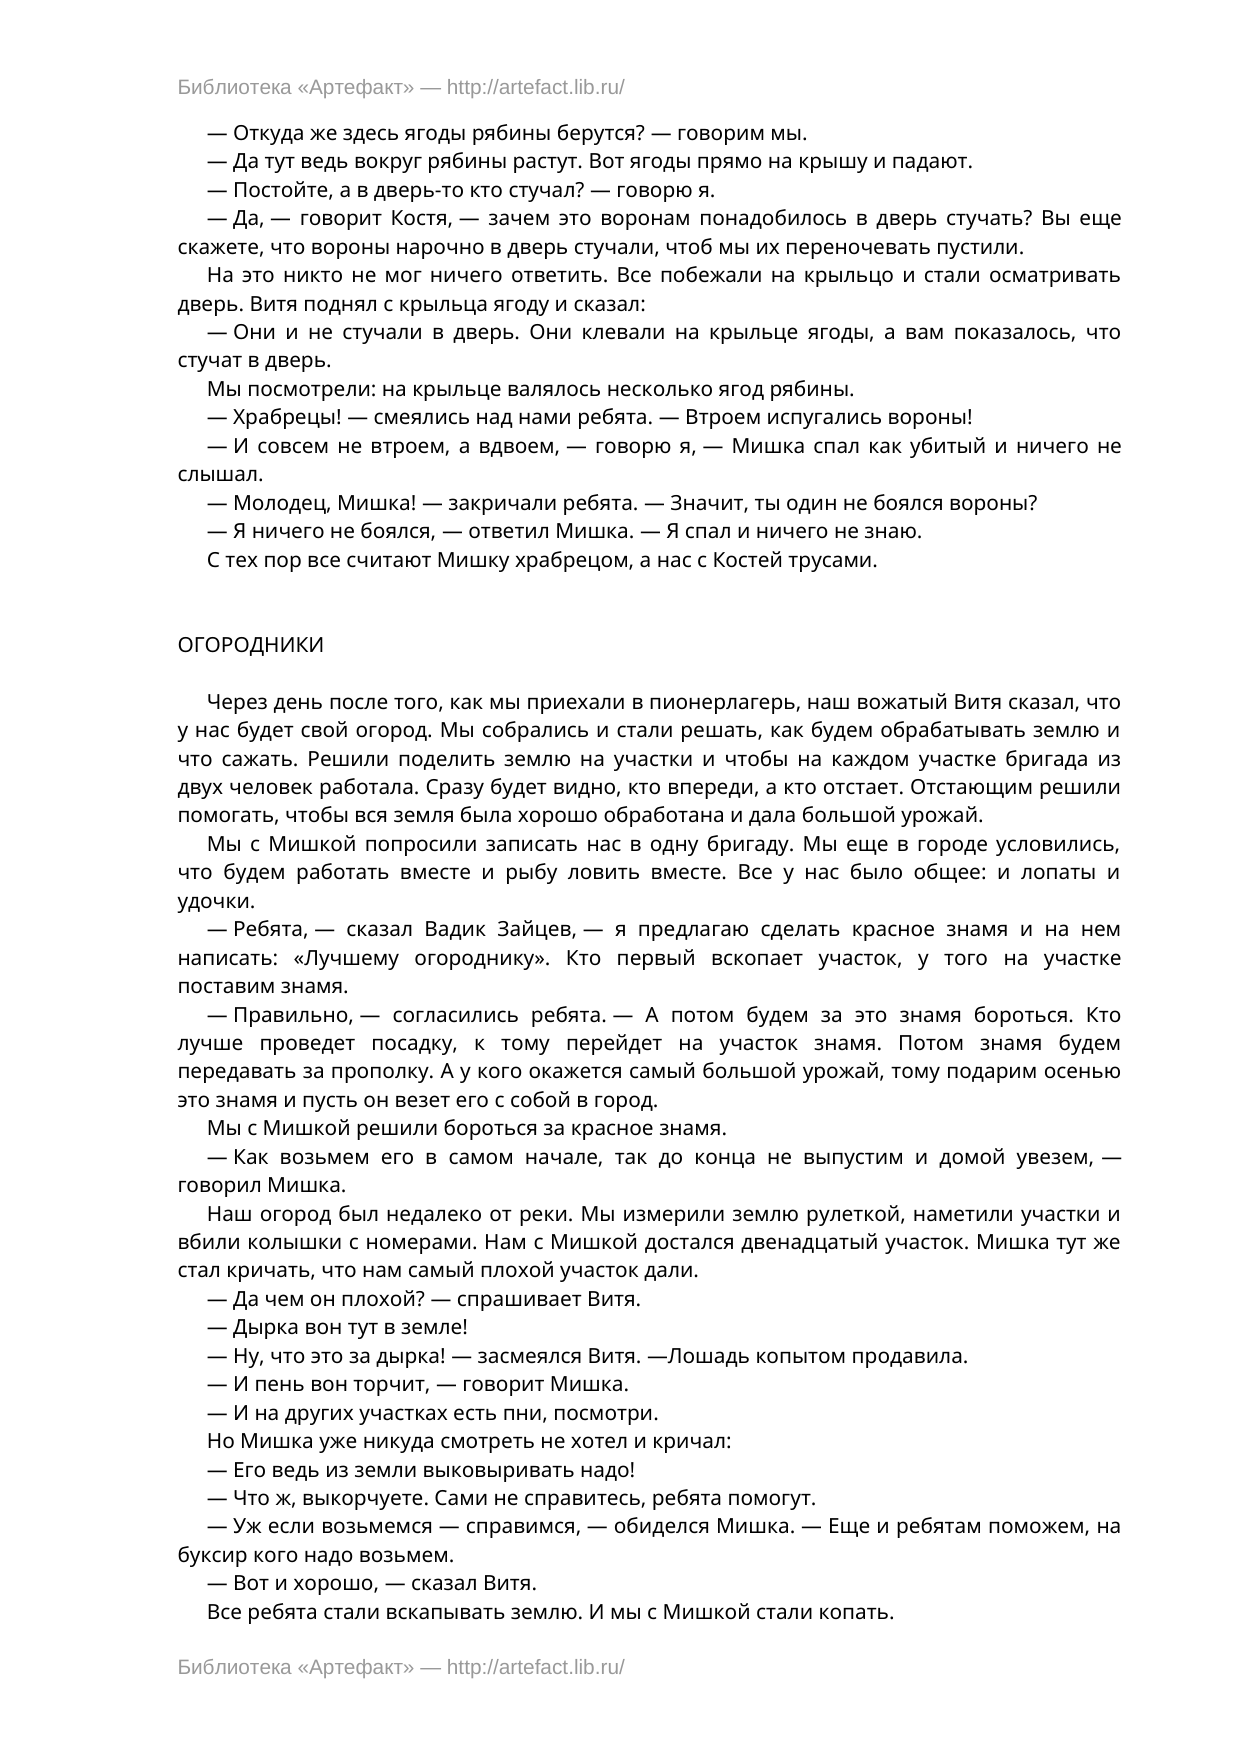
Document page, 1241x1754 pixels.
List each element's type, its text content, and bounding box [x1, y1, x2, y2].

text — Храбрецы! — смеялись над нами ребята. — Втроем испугались вороны! [177, 402, 1122, 431]
text — Да тут ведь вокруг рябины растут. Вот ягоды прямо на крышу и падают. [177, 147, 1122, 175]
text Мы с Мишкой попросили записать нас в одну бригаду. Мы еще в городе условились, что будем работать вместе и рыбу ловить вместе. Все у нас было общее: и лопаты и удочки. [177, 829, 1122, 914]
text — Ну, что это за дырка! — засмеялся Витя. —Лошадь копытом продавила. [177, 1341, 1122, 1369]
text — Молодец, Мишка! — закричали ребята. — Значит, ты один не боялся вороны? [177, 488, 1122, 516]
text — Правильно, — согласились ребята. — А потом будем за это знамя бороться. Кто лучше проведет посадку, к тому перейдет на участок знамя. Потом знамя будем передавать за прополку. А у кого окажется самый большой урожай, тому подарим осенью это знамя и пусть он везет его с собой в город. [177, 1000, 1122, 1113]
text — И пень вон торчит, — говорит Мишка. [177, 1369, 1122, 1398]
text — Уж если возьмемся — справимся, — обиделся Мишка. — Еще и ребятам поможем, на буксир кого надо возьмем. [177, 1512, 1122, 1568]
text ОГОРОДНИКИ [177, 630, 1122, 658]
text — Ребята, — сказал Вадик Зайцев, — я предлагаю сделать красное знамя и на нем написать: «Лучшему огороднику». Кто первый вскопает участок, у того на участке поставим знамя. [177, 914, 1122, 1000]
text — Да чем он плохой? — спрашивает Витя. [177, 1284, 1122, 1312]
text — Что ж, выкорчуете. Сами не справитесь, ребята помогут. [177, 1483, 1122, 1512]
text Но Мишка уже никуда смотреть не хотел и кричал: [177, 1426, 1122, 1455]
text Мы посмотрели: на крыльце валялось несколько ягод рябины. [177, 374, 1122, 402]
text — Они и не стучали в дверь. Они клевали на крыльце ягоды, а вам показалось, что стучат в дверь. [177, 317, 1122, 374]
text — Я ничего не боялся, — ответил Мишка. — Я спал и ничего не знаю. [177, 516, 1122, 545]
text — Вот и хорошо, — сказал Витя. [177, 1568, 1122, 1597]
text Наш огород был недалеко от реки. Мы измерили землю рулеткой, наметили участки и вбили колышки с номерами. Нам с Мишкой достался двенадцатый участок. Мишка тут же стал кричать, что нам самый плохой участок дали. [177, 1199, 1122, 1284]
text С тех пор все считают Мишку храбрецом, а нас с Костей трусами. [177, 545, 1122, 573]
text — Дырка вон тут в земле! [177, 1312, 1122, 1341]
text На это никто не мог ничего ответить. Все побежали на крыльцо и стали осматривать дверь. Витя поднял с крыльца ягоду и сказал: [177, 260, 1122, 317]
text Все ребята стали вскапывать землю. И мы с Мишкой стали копать. [177, 1597, 1122, 1625]
text — Как возьмем его в самом начале, так до конца не выпустим и домой увезем, — говорил Мишка. [177, 1142, 1122, 1199]
text — Его ведь из земли выковыривать надо! [177, 1455, 1122, 1483]
text — И совсем не втроем, а вдвоем, — говорю я, — Мишка спал как убитый и ничего не слышал. [177, 431, 1122, 488]
text — Откуда же здесь ягоды рябины берутся? — говорим мы. [177, 118, 1122, 147]
text Мы с Мишкой решили бороться за красное знамя. [177, 1113, 1122, 1142]
text — Да, — говорит Костя, — зачем это воронам понадобилось в дверь стучать? Вы еще скажете, что вороны нарочно в дверь стучали, чтоб мы их переночевать пустили. [177, 203, 1122, 260]
text Через день после того, как мы приехали в пионерлагерь, наш вожатый Витя сказал, что у нас будет свой огород. Мы собрались и стали решать, как будем обрабатывать землю и что сажать. Решили поделить землю на участки и чтобы на каждом участке бригада из двух человек работала. Сразу будет видно, кто впереди, а кто отстает. Отстающим решили помогать, чтобы вся земля была хорошо обработана и дала большой урожай. [177, 687, 1122, 829]
text — И на других участках есть пни, посмотри. [177, 1398, 1122, 1426]
text — Постойте, а в дверь-то кто стучал? — говорю я. [177, 175, 1122, 203]
